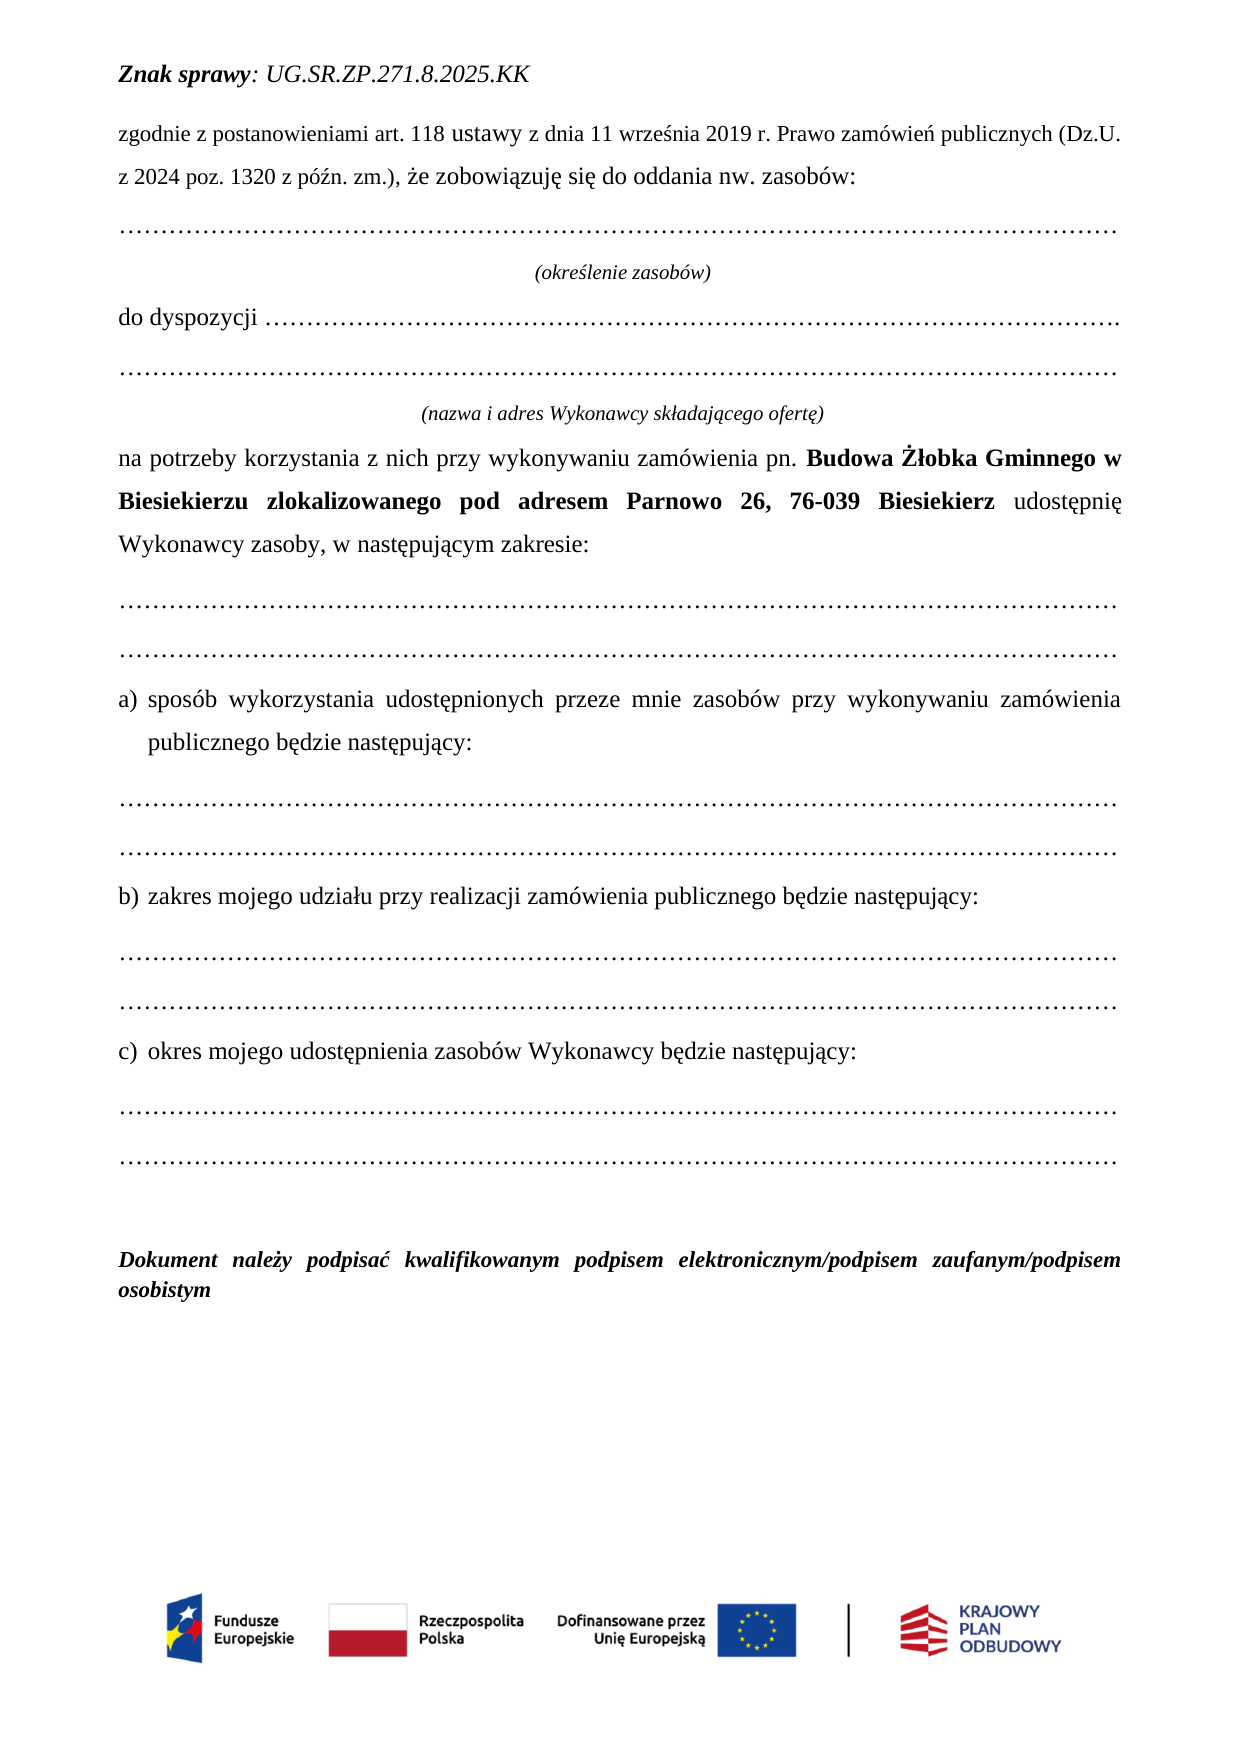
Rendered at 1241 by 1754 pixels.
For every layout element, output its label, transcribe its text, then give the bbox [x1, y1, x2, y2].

text zgodnie z postanowieniami art. 118 ustawy z dnia 11 września 2019 r. Prawo zamówień publicznych (Dz.U. z 2024 poz. 1320 z późn. zm.), że zobowiązuję się do oddania nw. zasobów: [118, 118, 1122, 190]
text ………………………………………………………………………………………………………… [118, 211, 1122, 239]
text ………………………………………………………………………………………………………… [118, 585, 1122, 614]
list okres mojego udostępnienia zasobów Wykonawcy będzie następujący: [118, 1036, 1122, 1064]
text ………………………………………………………………………………………………………… [118, 1141, 1122, 1169]
text ………………………………………………………………………………………………………… [118, 832, 1122, 861]
list sposób wykorzystania udostępnionych przeze mnie zasobów przy wykonywaniu zamówienia publicznego będzie następujący: [118, 684, 1122, 756]
list zakres mojego udziału przy realizacji zamówienia publicznego będzie następujący: [118, 881, 1122, 910]
text ………………………………………………………………………………………………………… [118, 937, 1122, 966]
text ………………………………………………………………………………………………………… [118, 986, 1122, 1015]
text (określenie zasobów) [118, 260, 1122, 284]
text ………………………………………………………………………………………………………… [118, 352, 1122, 380]
text na potrzeby korzystania z nich przy wykonywaniu zamówienia pn. Budowa Żłobka Gminnego w Biesiekierzu zlokalizowanego pod adresem Parnowo 26, 76-039 Biesiekierz udostępnię Wykonawcy zasoby, w następującym zakresie: [118, 443, 1122, 558]
picture [118, 1545, 1123, 1695]
text ………………………………………………………………………………………………………… [118, 783, 1122, 811]
text (nazwa i adres Wykonawcy składającego ofertę) [118, 401, 1122, 425]
text do dyspozycji …………………………………………………………………………………………. [118, 302, 1122, 331]
text ………………………………………………………………………………………………………… [118, 634, 1122, 663]
text ………………………………………………………………………………………………………… [118, 1091, 1122, 1120]
text Dokument należy podpisać kwalifikowanym podpisem elektronicznym/podpisem zaufanym/podpisem osobistym [118, 1246, 1122, 1302]
